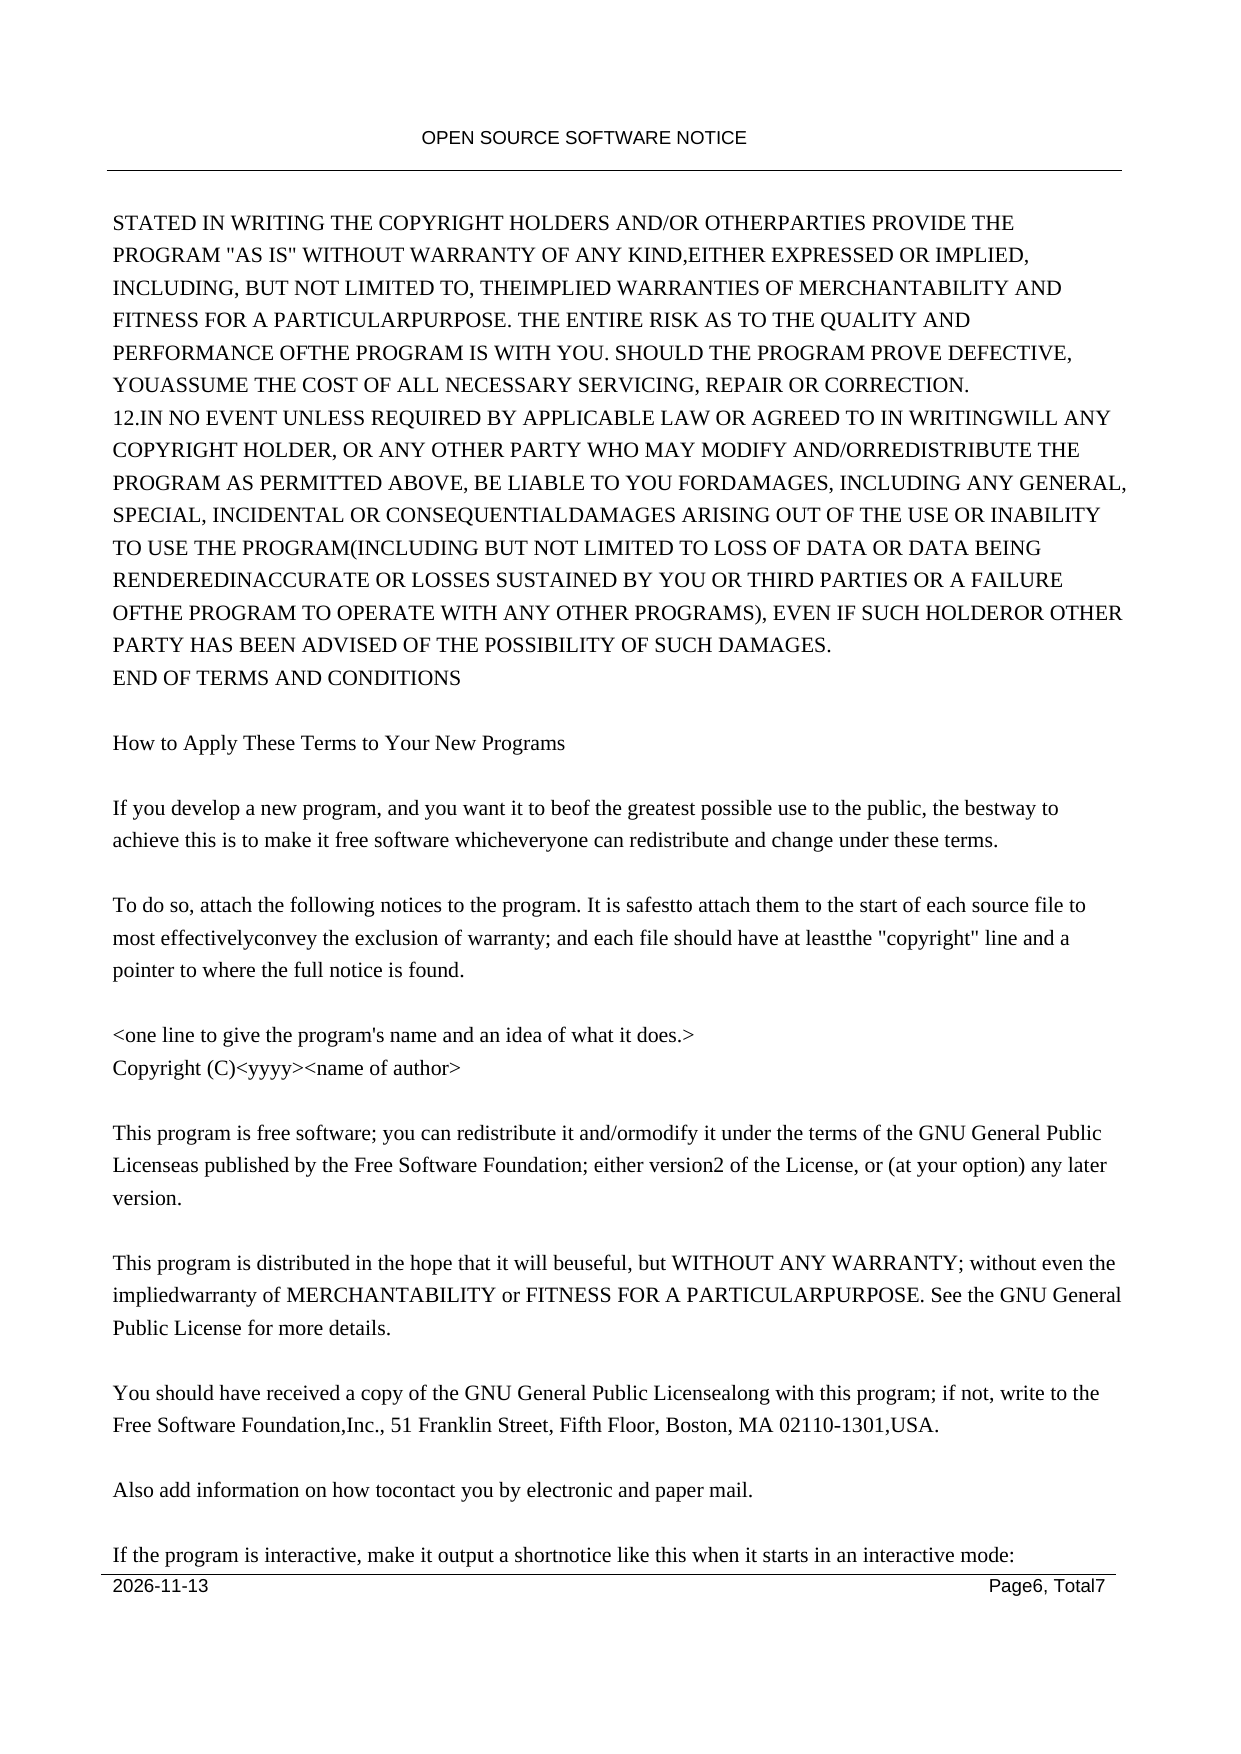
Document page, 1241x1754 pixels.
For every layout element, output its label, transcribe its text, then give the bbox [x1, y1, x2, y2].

text To do so, attach the following notices to the program. It is safestto attach them to the start of each source file to most effectivelyconvey the exclusion of warranty; and each file should have at leastthe "copyright" line and a pointer to where the full notice is found. [112, 889, 1128, 986]
text This program is distributed in the hope that it will beuseful, but WITHOUT ANY WARRANTY; without even the impliedwarranty of MERCHANTABILITY or FITNESS FOR A PARTICULARPURPOSE. See the GNU General Public License for more details. [112, 1246, 1128, 1344]
text This program is free software; you can redistribute it and/ormodify it under the terms of the GNU General Public Licenseas published by the Free Software Foundation; either version2 of the License, or (at your option) any later version. [112, 1116, 1128, 1214]
text How to Apply These Terms to Your New Programs [112, 726, 1128, 759]
text If you develop a new program, and you want it to beof the greatest possible use to the public, the bestway to achieve this is to make it free software whicheveryone can redistribute and change under these terms. [112, 791, 1128, 856]
text Also add information on how tocontact you by electronic and paper mail. [112, 1474, 1128, 1506]
text <one line to give the program's name and an idea of what it does.> [112, 1019, 1128, 1051]
text END OF TERMS AND CONDITIONS [112, 661, 1128, 694]
text If the program is interactive, make it output a shortnotice like this when it starts in an interactive mode: [112, 1539, 1128, 1571]
text You should have received a copy of the GNU General Public Licensealong with this program; if not, write to the Free Software Foundation,Inc., 51 Franklin Street, Fifth Floor, Boston, MA 02110-1301,USA. [112, 1376, 1128, 1441]
text Copyright (C)<yyyy><name of author> [112, 1051, 1128, 1084]
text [112, 206, 1128, 401]
text 12.IN NO EVENT UNLESS REQUIRED BY APPLICABLE LAW OR AGREED TO IN WRITINGWILL ANY COPYRIGHT HOLDER, OR ANY OTHER PARTY WHO MAY MODIFY AND/ORREDISTRIBUTE THE PROGRAM AS PERMITTED ABOVE, BE LIABLE TO YOU FORDAMAGES, INCLUDING ANY GENERAL, SPECIAL, INCIDENTAL OR CONSEQUENTIALDAMAGES ARISING OUT OF THE USE OR INABILITY TO USE THE PROGRAM(INCLUDING BUT NOT LIMITED TO LOSS OF DATA OR DATA BEING RENDEREDINACCURATE OR LOSSES SUSTAINED BY YOU OR THIRD PARTIES OR A FAILURE OFTHE PROGRAM TO OPERATE WITH ANY OTHER PROGRAMS), EVEN IF SUCH HOLDEROR OTHER PARTY HAS BEEN ADVISED OF THE POSSIBILITY OF SUCH DAMAGES. [112, 401, 1128, 661]
